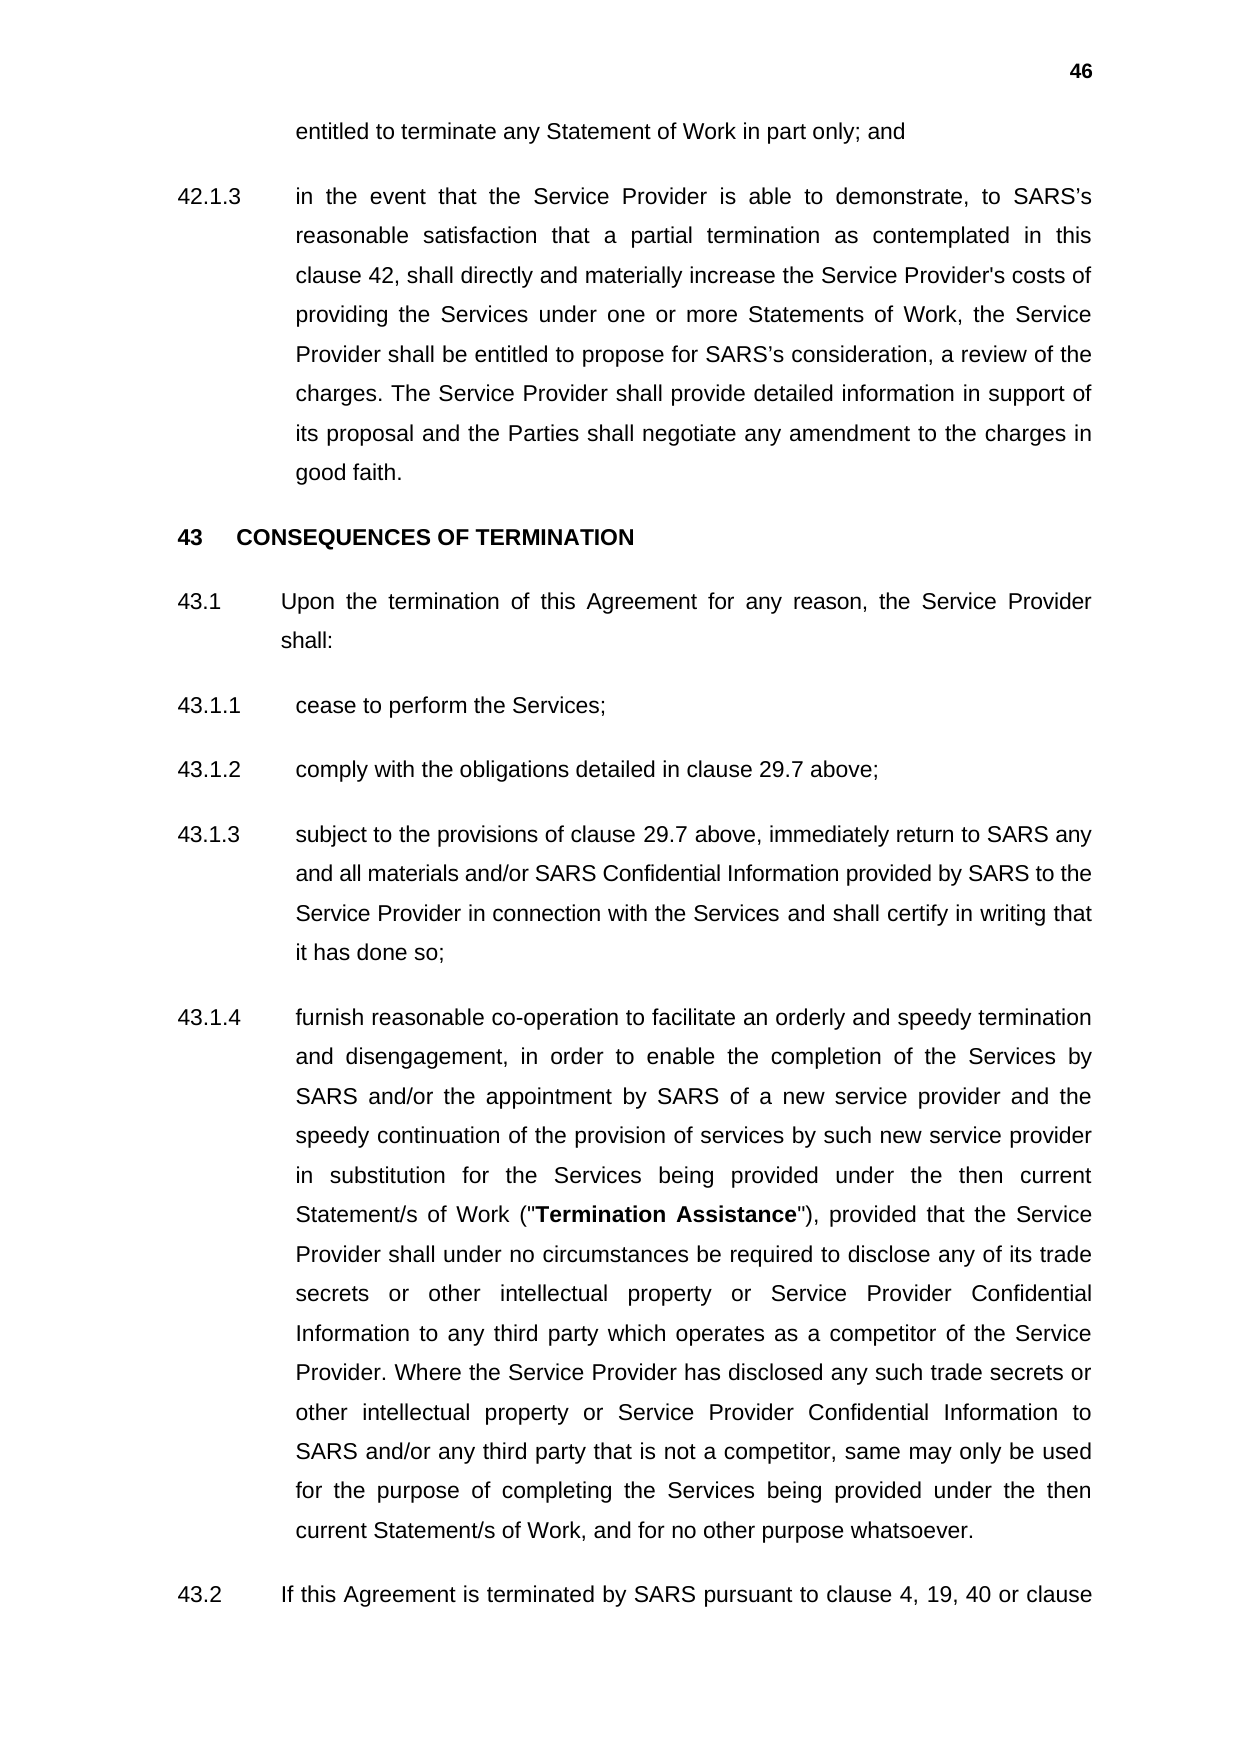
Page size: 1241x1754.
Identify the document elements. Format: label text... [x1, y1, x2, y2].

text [177, 1581, 1092, 1608]
text Upon the termination of this Agreement for any reason, the Service Provider shall: [177, 588, 1092, 654]
text in the event that the Service Provider is able to demonstrate, to SARS’s reasonable satisfaction that a partial termination as contemplated in this clause 42, shall directly and materially increase the Service Provider's costs of providing the Services under one or more Statements of Work, the Service Provider shall be entitled to propose for SARS’s consideration, a review of the charges. The Service Provider shall provide detailed information in support of its proposal and the Parties shall negotiate any amendment to the charges in good faith. [177, 183, 1092, 485]
text cease to perform the Services; [177, 692, 1092, 718]
text consequences of termination [177, 523, 1092, 550]
text subject to the provisions of clause 29.7 above, immediately return to SARS any and all materials and/or SARS Confidential Information provided by SARS to the Service Provider in connection with the Services and shall certify in writing that it has done so; [177, 821, 1092, 966]
text comply with the obligations detailed in clause 29.7 above; [177, 756, 1092, 783]
text furnish reasonable co-operation to facilitate an orderly and speedy termination and disengagement, in order to enable the completion of the Services by SARS and/or the appointment by SARS of a new service provider and the speedy continuation of the provision of services by such new service provider in substitution for the Services being provided under the then current Statement/s of Work ("Termination Assistance"), provided that the Service Provider shall under no circumstances be required to disclose any of its trade secrets or other intellectual property or Service Provider Confidential Information to any third party which operates as a competitor of the Service Provider. Where the Service Provider has disclosed any such trade secrets or other intellectual property or Service Provider Confidential Information to SARS and/or any third party that is not a competitor, same may only be used for the purpose of completing the Services being provided under the then current Statement/s of Work, and for no other purpose whatsoever. [177, 1004, 1092, 1543]
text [177, 118, 1092, 144]
